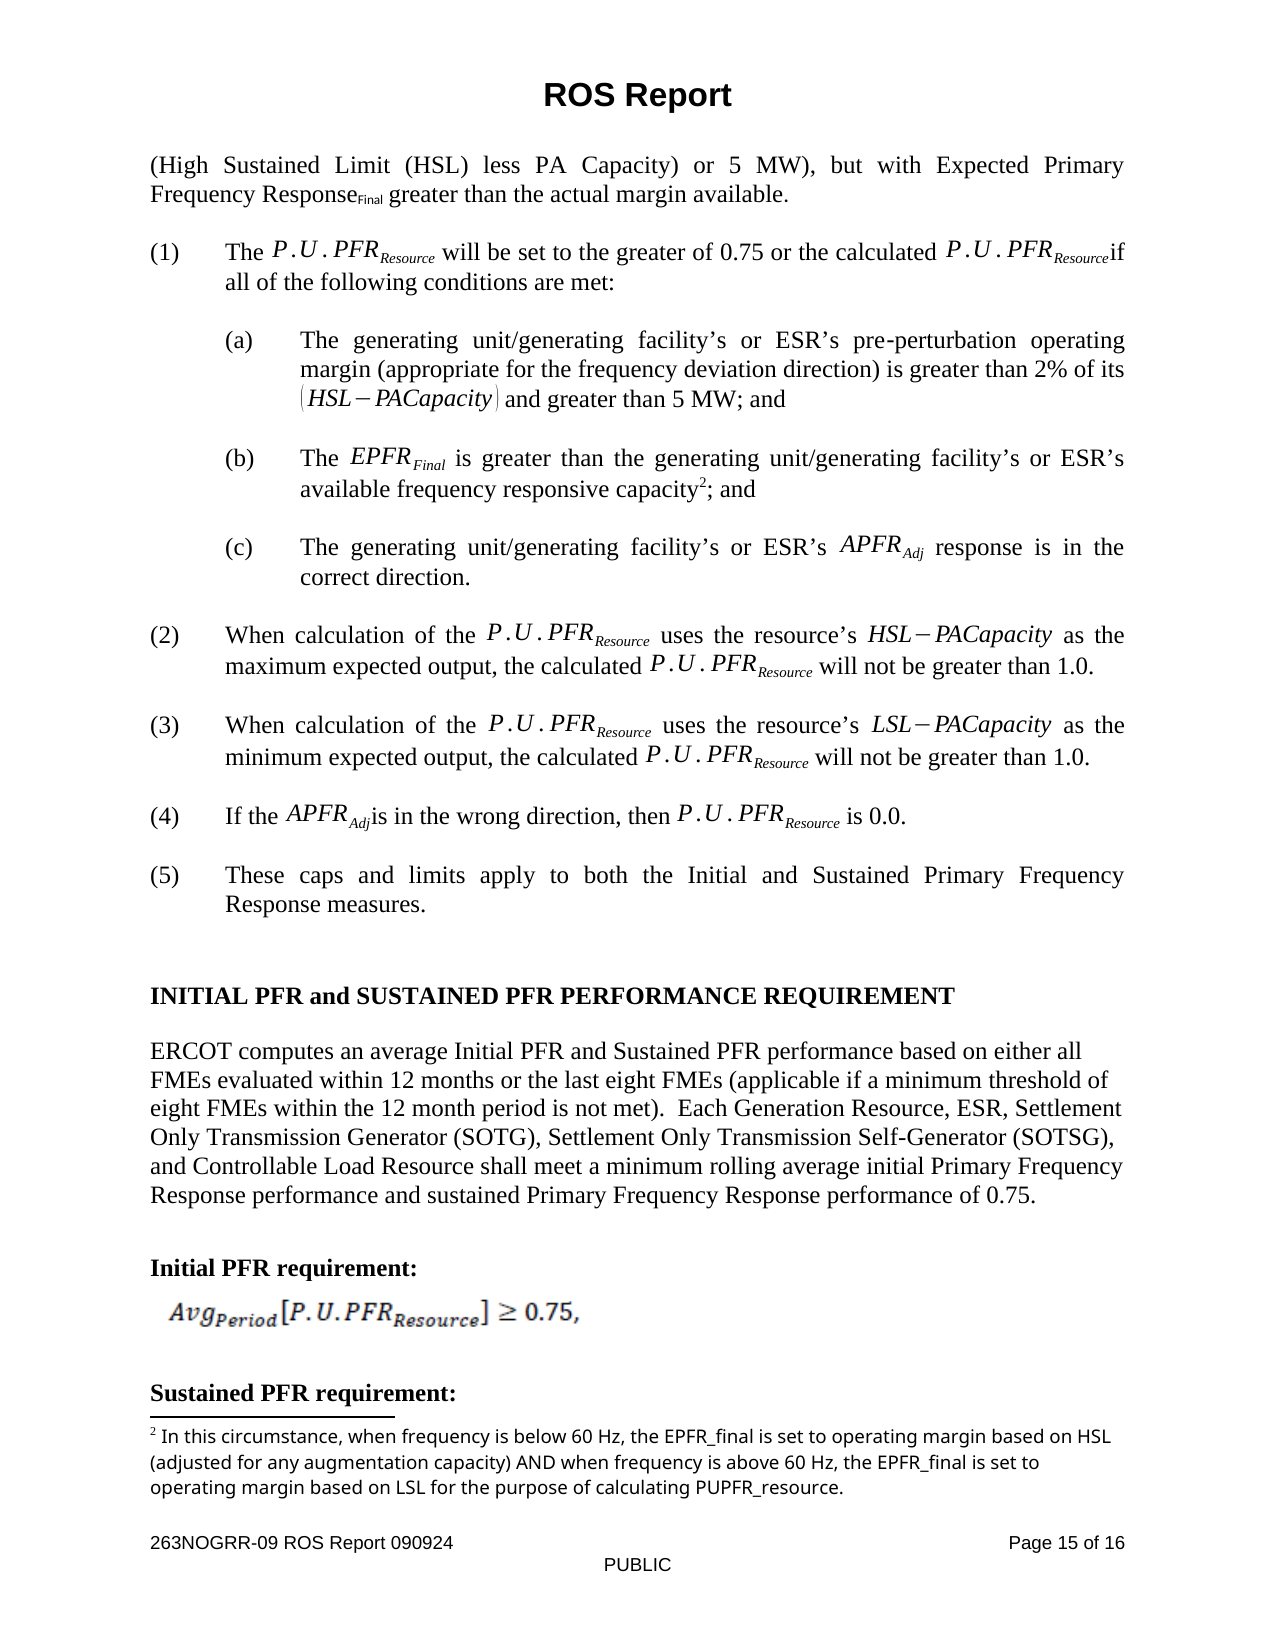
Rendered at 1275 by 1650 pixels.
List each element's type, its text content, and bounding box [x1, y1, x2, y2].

text (c) The generating unit/generating facility’s or ESR’s response is in the correct direction. [225, 530, 1125, 591]
text (5) These caps and limits apply to both the Initial and Sustained Primary Frequency Response measures. [150, 860, 1125, 918]
picture [150, 1281, 617, 1346]
text (2) When calculation of the uses the resource’s as the maximum expected output, the calculated will not be greater than 1.0. [150, 618, 1125, 681]
text INITIAL PFR and SUSTAINED PFR PERFORMANCE REQUIREMENT [150, 978, 1125, 1010]
text (a) The generating unit/generating facility’s or ESR’s pre‐perturbation operating margin (appropriate for the frequency deviation direction) is greater than 2% of its and greater than 5 MW; and [225, 324, 1125, 413]
text ERCOT computes an average Initial PFR and Sustained PFR performance based on either all FMEs evaluated within 12 months or the last eight FMEs (applicable if a minimum threshold of eight FMEs within the 12 month period is not met). Each Generation Resource, ESR, Settlement Only Transmission Generator (SOTG), Settlement Only Transmission Self-Generator (SOTSG), and Controllable Load Resource shall meet a minimum rolling average initial Primary Frequency Response performance and sustained Primary Frequency Response performance of 0.75. [150, 1036, 1125, 1208]
text Sustained PFR requirement: [150, 1374, 1125, 1406]
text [150, 150, 1125, 208]
text (b) The is greater than the generating unit/generating facility’s or ESR’s available frequency responsive capacity; and [225, 442, 1125, 502]
text (1) The will be set to the greater of 0.75 or the calculated if all of the following conditions are met: [150, 236, 1125, 296]
text (4) If the is in the wrong direction, then is 0.0. [150, 800, 1125, 831]
text (3) When calculation of the uses the resource’s as the minimum expected output, the calculated will not be greater than 1.0. [150, 709, 1125, 772]
text Initial PFR requirement: [150, 1250, 1125, 1282]
